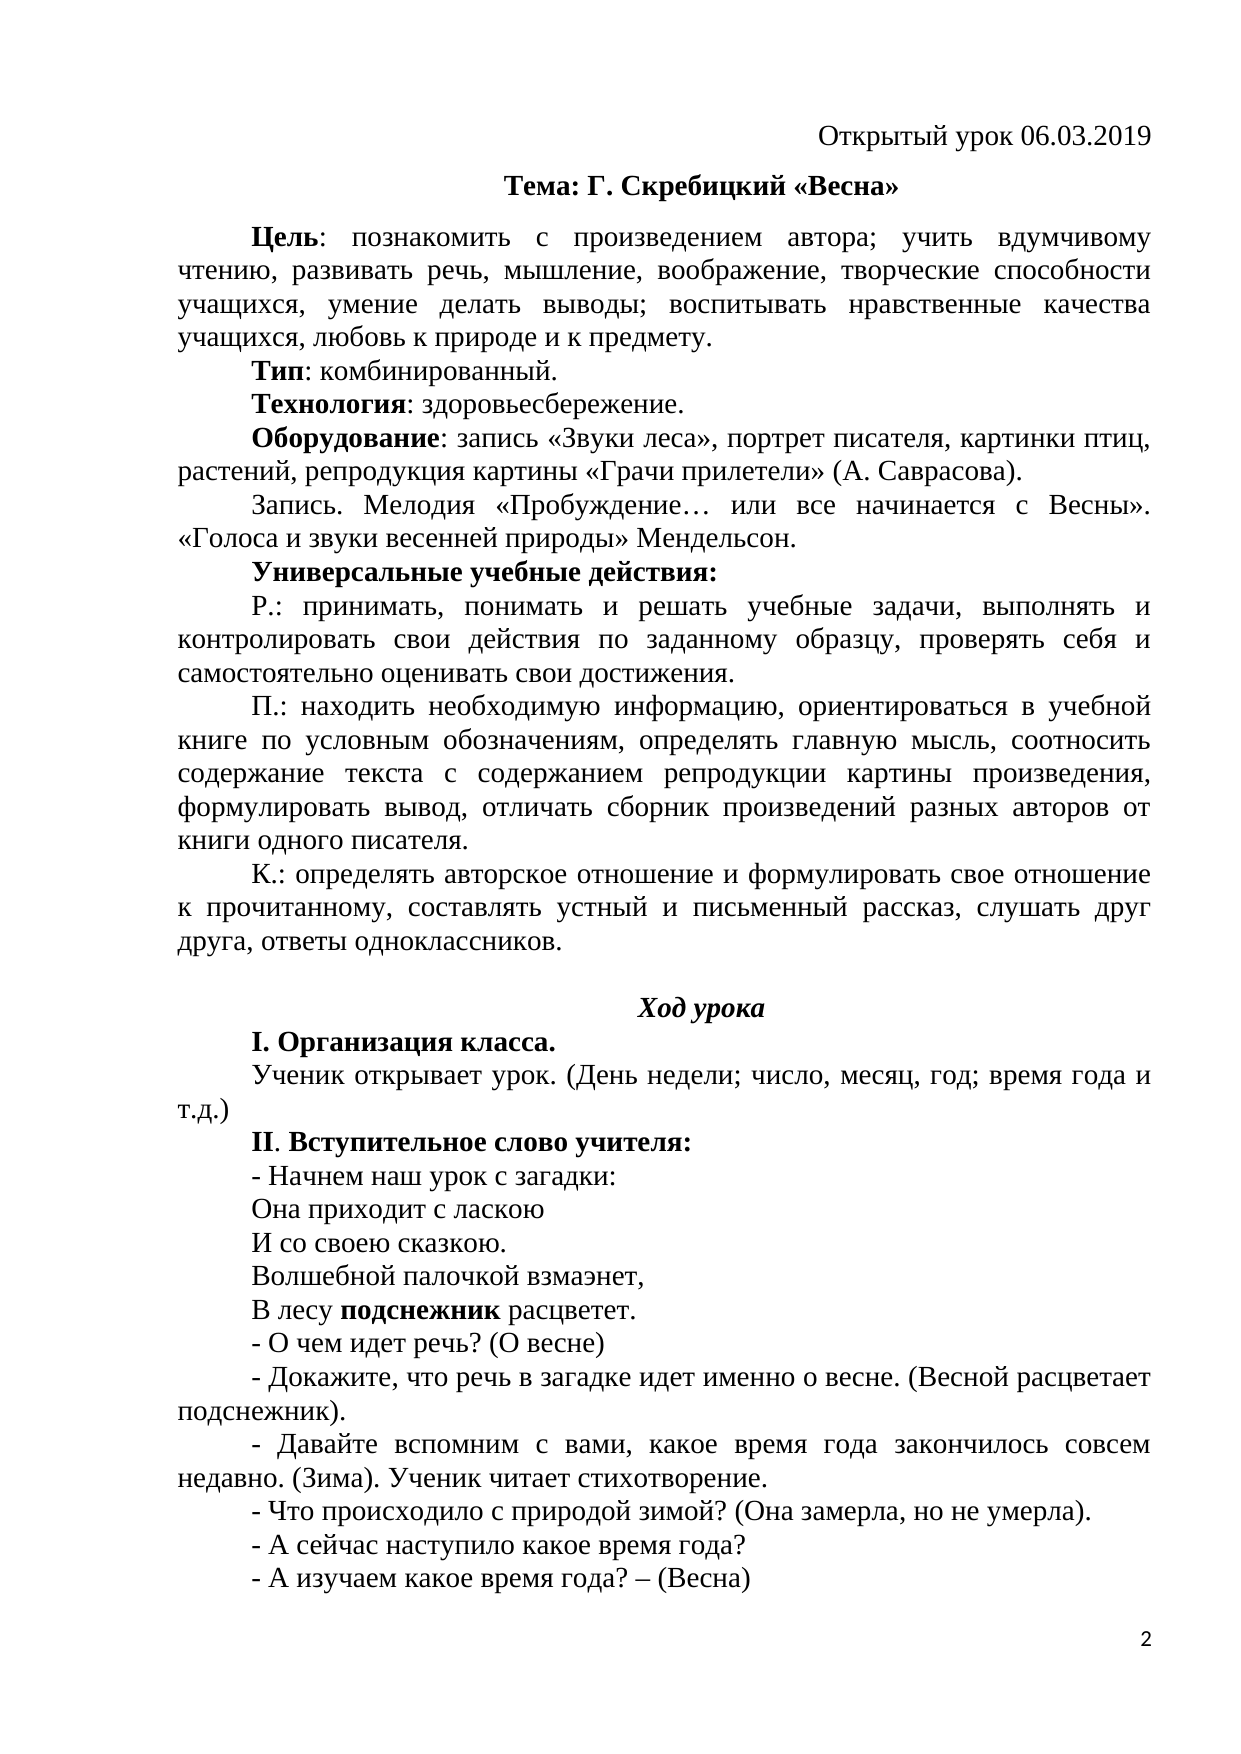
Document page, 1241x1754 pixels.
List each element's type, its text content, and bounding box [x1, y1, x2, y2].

text Технология: здоровьесбережение. [177, 386, 1152, 420]
text - А сейчас наступило какое время года? [177, 1527, 1152, 1560]
text - Докажите, что речь в загадке идет именно о весне. (Весной расцветает подснежник). [177, 1359, 1152, 1426]
text - Что происходило с природой зимой? (Она замерла, но не умерла). [177, 1493, 1152, 1527]
text П.: находить необходимую информацию, ориентироваться в учебной книге по условным обозначениям, определять главную мысль, соотносить содержание текста с содержанием репродукции картины произведения, формулировать вывод, отличать сборник произведений разных авторов от книги одного писателя. [177, 688, 1152, 856]
text И со своею сказкою. [177, 1225, 1152, 1258]
text Запись. Мелодия «Пробуждение… или все начинается с Весны». «Голоса и звуки весенней природы» Мендельсон. [177, 487, 1152, 554]
text - Начнем наш урок с загадки: [177, 1158, 1152, 1191]
text В лесу подснежник расцветет. [177, 1292, 1152, 1326]
text Волшебной палочкой взмаэнет, [177, 1258, 1152, 1292]
text I. Организация класса. [177, 1024, 1152, 1057]
text К.: определять авторское отношение и формулировать свое отношение к прочитанному, составлять устный и письменный рассказ, слушать друг друга, ответы одноклассников. [177, 856, 1152, 957]
text - О чем идет речь? (О весне) [177, 1326, 1152, 1359]
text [177, 118, 1152, 152]
text Ученик открывает урок. (День недели; число, месяц, год; время года и т.д.) [177, 1057, 1152, 1124]
text Ход урока [177, 990, 1152, 1024]
text Тема: Г. Скребицкий «Весна» [177, 168, 1152, 202]
text - А изучаем какое время года? – (Весна) [177, 1560, 1152, 1594]
text - Давайте вспомним с вами, какое время года закончилось совсем недавно. (Зима). Ученик читает стихотворение. [177, 1426, 1152, 1493]
text II. Вступительное слово учителя: [177, 1124, 1152, 1158]
text Она приходит с ласкою [177, 1191, 1152, 1225]
text Тип: комбинированный. [177, 353, 1152, 386]
text Оборудование: запись «Звуки леса», портрет писателя, картинки птиц, растений, репродукция картины «Грачи прилетели» (А. Саврасова). [177, 420, 1152, 487]
text Универсальные учебные действия: [177, 554, 1152, 588]
text Р.: принимать, понимать и решать учебные задачи, выполнять и контролировать свои действия по заданному образцу, проверять себя и самостоятельно оценивать свои достижения. [177, 588, 1152, 688]
text Цель: познакомить с произведением автора; учить вдумчивому чтению, развивать речь, мышление, воображение, творческие способности учащихся, умение делать выводы; воспитывать нравственные качества учащихся, любовь к природе и к предмету. [177, 219, 1152, 353]
